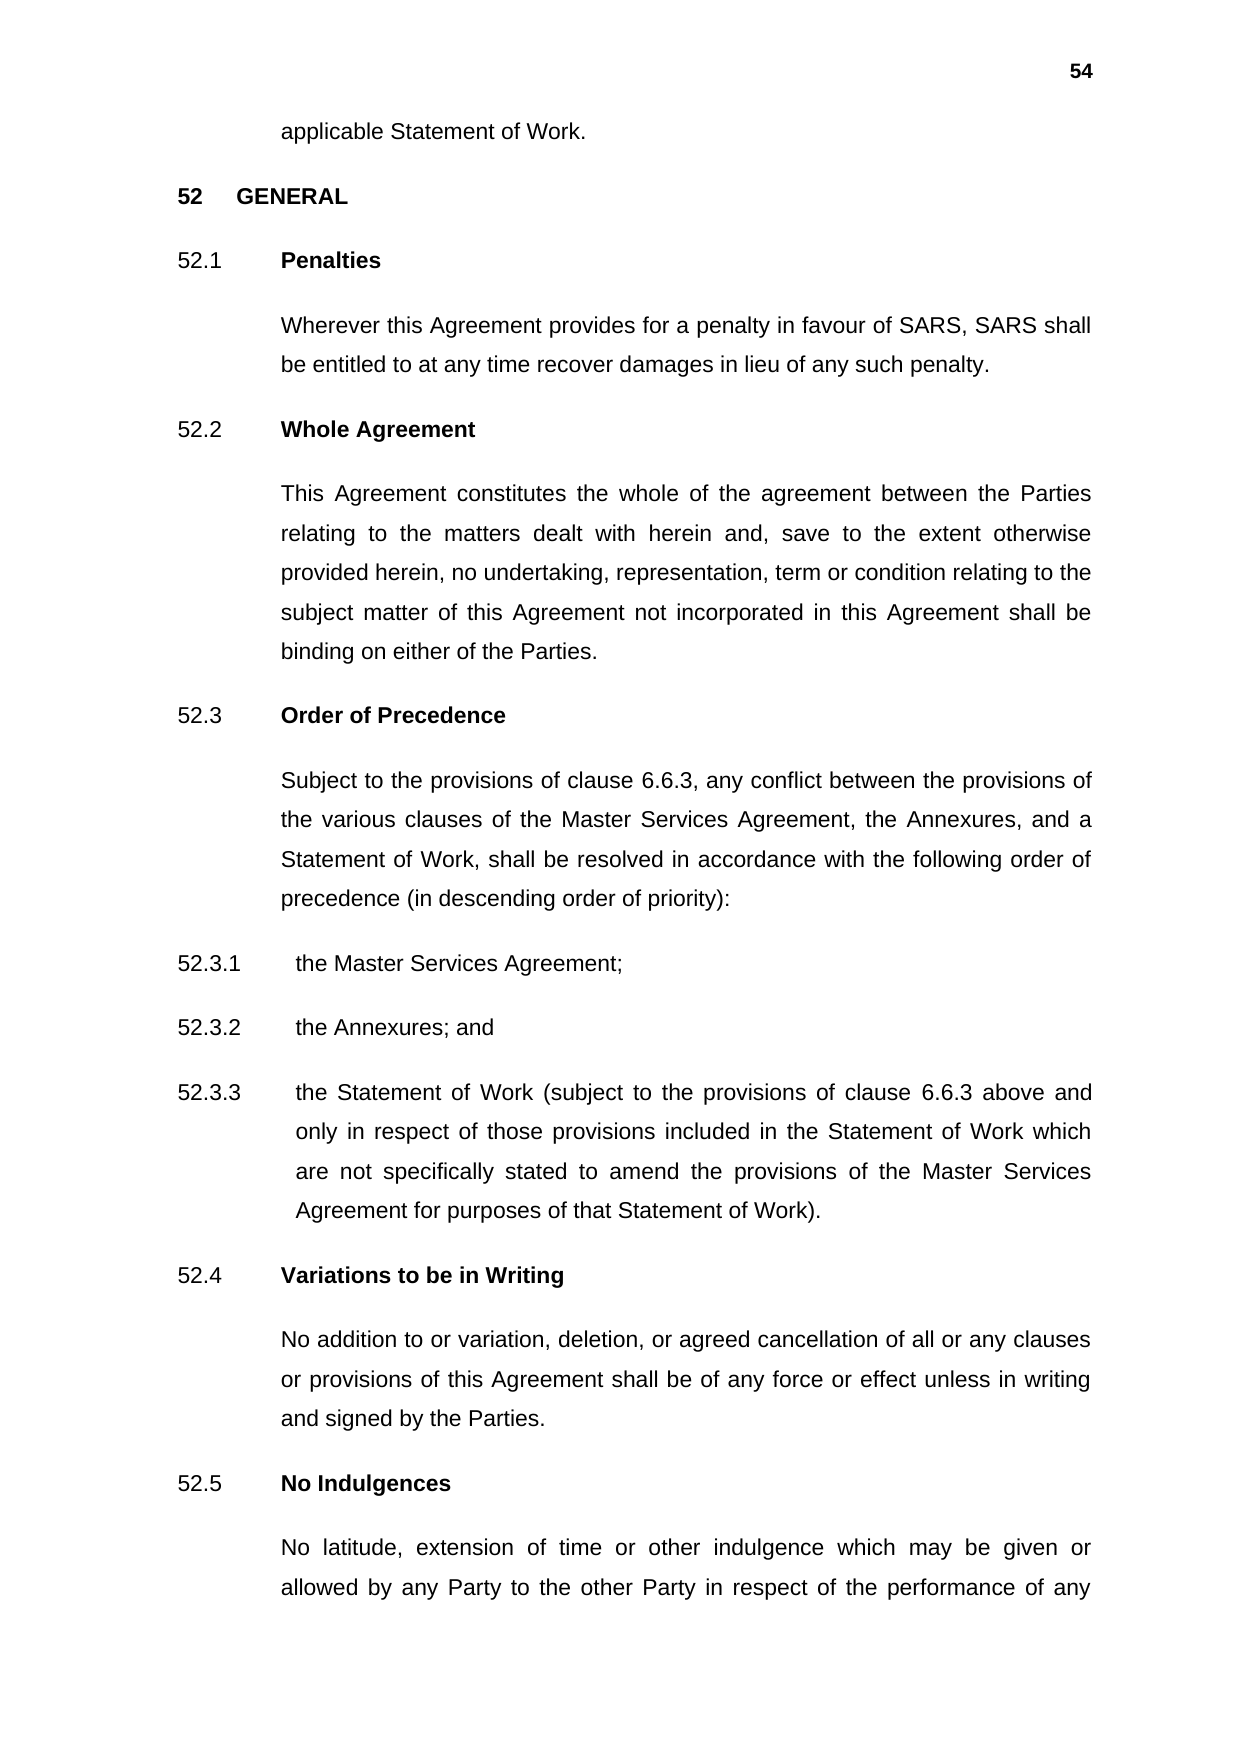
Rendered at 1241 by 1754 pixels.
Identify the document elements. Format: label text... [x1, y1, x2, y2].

text the Master Services Agreement; [177, 950, 1092, 976]
text Penalties [177, 247, 1092, 273]
list Subject to the provisions of clause 6.6.3, any conflict between the provisions of the various clauses of the Master Services Agreement, the Annexures, and a Statement of Work, shall be resolved in accordance with the following order of precedence (in descending order of priority): [281, 767, 1092, 912]
list This Agreement constitutes the whole of the agreement between the Parties relating to the matters dealt with herein and, save to the extent otherwise provided herein, no undertaking, representation, term or condition relating to the subject matter of this Agreement not incorporated in this Agreement shall be binding on either of the Parties. [281, 480, 1092, 664]
text GENERAL [177, 183, 1092, 209]
text Order of Precedence [177, 702, 1092, 729]
list Wherever this Agreement provides for a penalty in favour of SARS, SARS shall be entitled to at any time recover damages in lieu of any such penalty. [281, 312, 1092, 377]
text the Statement of Work (subject to the provisions of clause 6.6.3 above and only in respect of those provisions included in the Statement of Work which are not specifically stated to amend the provisions of the Master Services Agreement for purposes of that Statement of Work). [177, 1079, 1092, 1223]
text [281, 1534, 1092, 1600]
text No addition to or variation, deletion, or agreed cancellation of all or any clauses or provisions of this Agreement shall be of any force or effect unless in writing and signed by the Parties. [281, 1326, 1092, 1431]
text Variations to be in Writing [177, 1262, 1092, 1288]
text the Annexures; and [177, 1014, 1092, 1041]
text Whole Agreement [177, 416, 1092, 442]
text No Indulgences [177, 1469, 1092, 1496]
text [177, 118, 1092, 144]
